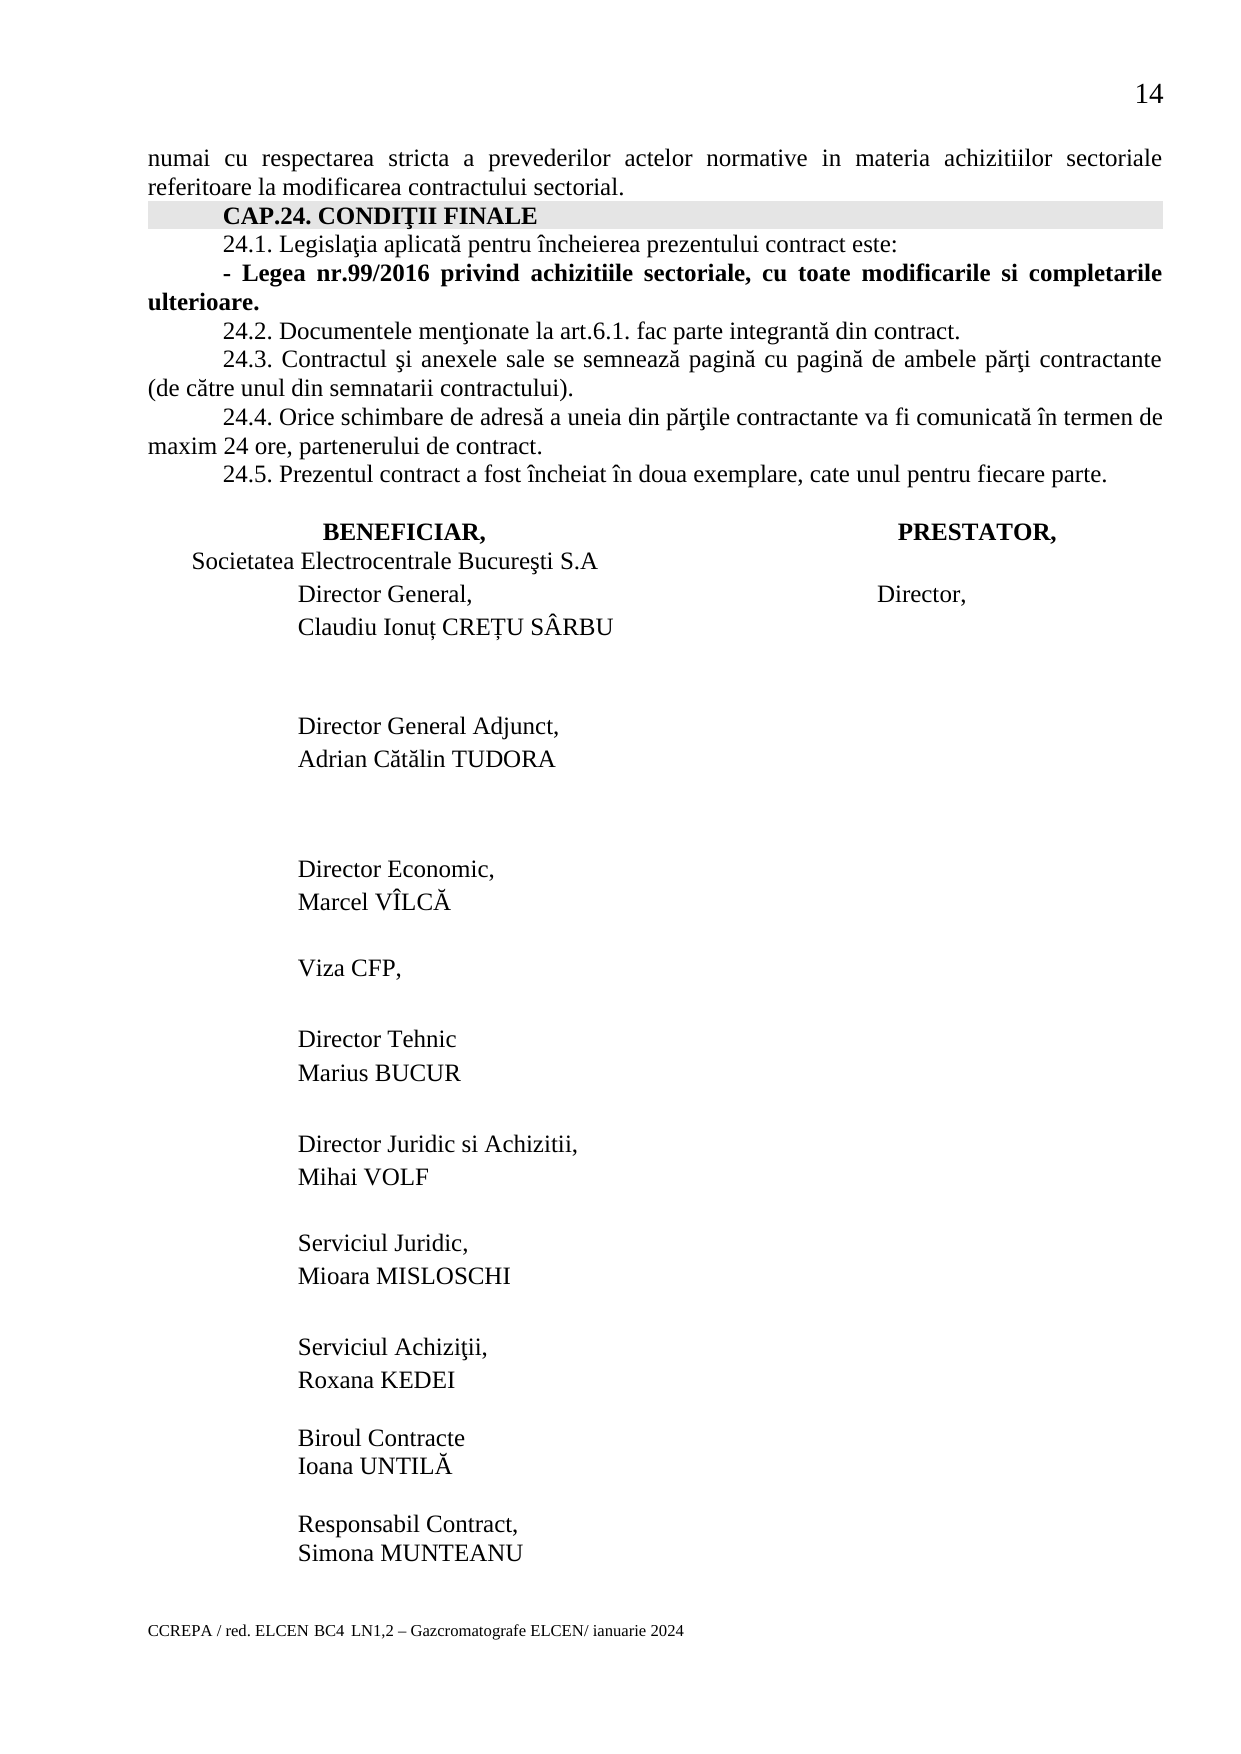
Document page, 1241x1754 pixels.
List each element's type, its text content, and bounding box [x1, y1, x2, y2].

text Simona MUNTEANU [148, 1538, 1163, 1566]
text 24.5. Prezentul contract a fost încheiat în doua exemplare, cate unul pentru fiecare parte. [148, 459, 1163, 488]
text Director General, Director, [148, 579, 1163, 607]
text Biroul Contracte [148, 1423, 1163, 1451]
text Adrian Cătălin TUDORA [148, 744, 1163, 773]
text 24.4. Orice schimbare de adresă a uneia din părţile contractante va fi comunicată în termen de maxim 24 ore, partenerului de contract. [148, 402, 1163, 459]
text Viza CFP, [148, 953, 1163, 982]
text Responsabil Contract, [148, 1509, 1163, 1538]
text Marcel VÎLCĂ [223, 887, 1163, 916]
text Societatea Electrocentrale Bucureşti S.A [148, 546, 1163, 574]
text Marius BUCUR [223, 1058, 1163, 1086]
text Serviciul Juridic, [223, 1228, 1163, 1257]
text Director Economic, [148, 854, 1163, 883]
text Director General Adjunct, [148, 711, 1163, 739]
text Director Juridic si Achizitii, [148, 1129, 1163, 1158]
text BENEFICIAR, PRESTATOR, [220, 517, 1163, 546]
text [148, 143, 1163, 201]
text Ioana UNTILĂ [148, 1451, 1163, 1480]
text 24.2. Documentele menţionate la art.6.1. fac parte integrantă din contract. [148, 316, 1163, 344]
text Claudiu Ionuț CREȚU SÂRBU [148, 612, 1163, 641]
text Mioara MISLOSCHI [148, 1261, 1163, 1290]
subtitle CAP.24. CONDIŢII FINALE [148, 201, 1163, 229]
text - Legea nr.99/2016 privind achizitiile sectoriale, cu toate modificarile si completarile ulterioare. [148, 258, 1163, 316]
text Roxana KEDEI [148, 1365, 1163, 1394]
text 24.3. Contractul şi anexele sale se semnează pagină cu pagină de ambele părţi contractante (de către unul din semnatarii contractului). [148, 344, 1163, 402]
text Mihai VOLF [148, 1162, 1163, 1191]
text Director Tehnic [148, 1024, 1163, 1053]
text 24.1. Legislaţia aplicată pentru încheierea prezentului contract este: [148, 229, 1163, 258]
text Serviciul Achiziţii, [148, 1332, 1163, 1361]
